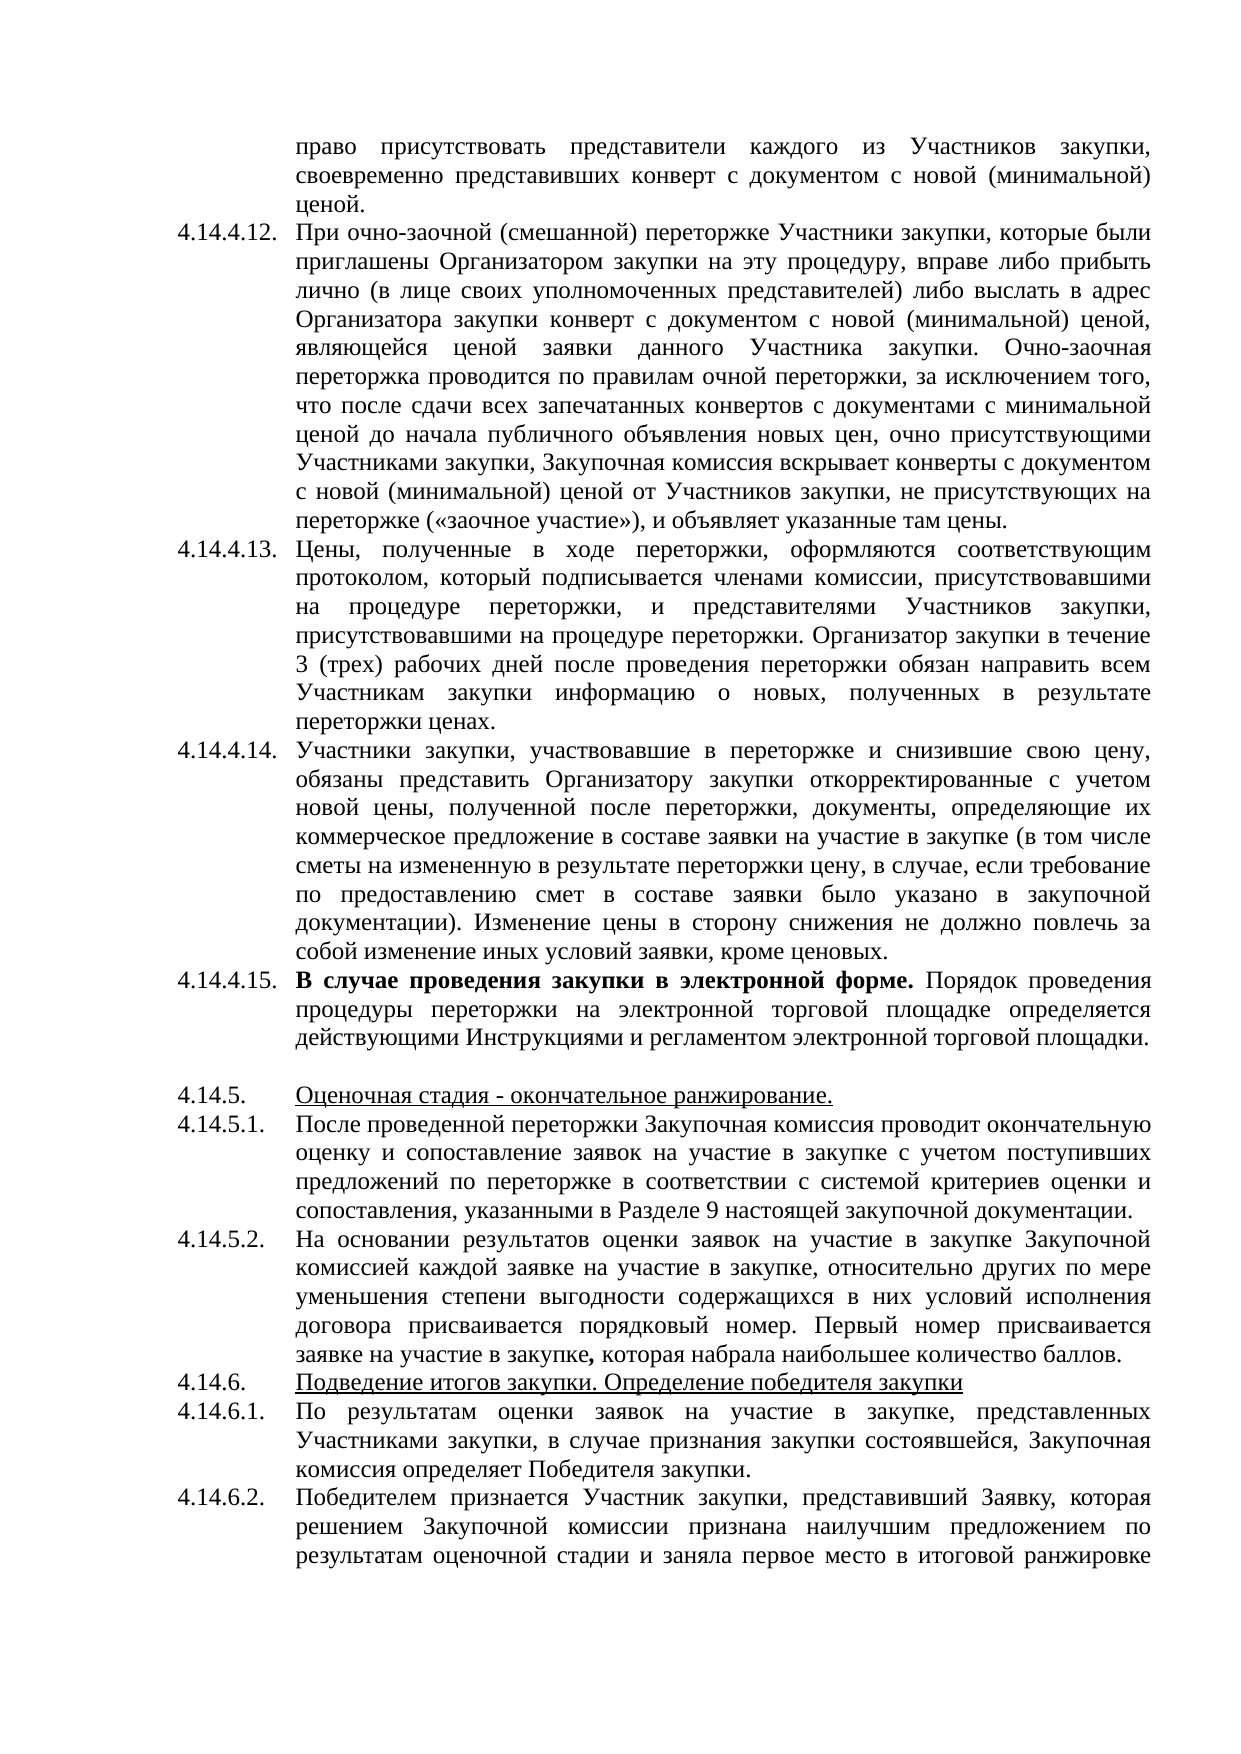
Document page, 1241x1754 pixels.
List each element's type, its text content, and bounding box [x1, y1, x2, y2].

list Цены, полученные в ходе переторжки, оформляются соответствующим протоколом, который подписывается членами комиссии, присутствовавшими на процедуре переторжки, и представителями Участников закупки, присутствовавшими на процедуре переторжки. Организатор закупки в течение 3 (трех) рабочих дней после проведения переторжки обязан направить всем Участникам закупки информацию о новых, полученных в результате переторжки ценах. [177, 534, 1152, 735]
list По результатам оценки заявок на участие в закупке, представленных Участниками закупки, в случае признания закупки состоявшейся, Закупочная комиссия определяет Победителя закупки. [177, 1396, 1152, 1482]
list В случае проведения закупки в электронной форме. Порядок проведения процедуры переторжки на электронной торговой площадке определяется действующими Инструкциями и регламентом электронной торговой площадки. [177, 965, 1152, 1051]
list Подведение итогов закупки. Определение победителя закупки [177, 1367, 1152, 1396]
list После проведенной переторжки Закупочная комиссия проводит окончательную оценку и сопоставление заявок на участие в закупке с учетом поступивших предложений по переторжке в соответствии с системой критериев оценки и сопоставления, указанными в Разделе 9 настоящей закупочной документации. [177, 1109, 1152, 1224]
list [177, 131, 1152, 217]
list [177, 1482, 1152, 1569]
list На основании результатов оценки заявок на участие в закупке Закупочной комиссией каждой заявке на участие в закупке, относительно других по мере уменьшения степени выгодности содержащихся в них условий исполнения договора присваивается порядковый номер. Первый номер присваивается заявке на участие в закупке, которая набрала наибольшее количество баллов. [177, 1224, 1152, 1367]
list Участники закупки, участвовавшие в переторжке и снизившие свою цену, обязаны представить Организатору закупки откорректированные с учетом новой цены, полученной после переторжки, документы, определяющие их коммерческое предложение в составе заявки на участие в закупке (в том числе сметы на измененную в результате переторжки цену, в случае, если требование по предоставлению смет в составе заявки было указано в закупочной документации). Изменение цены в сторону снижения не должно повлечь за собой изменение иных условий заявки, кроме ценовых. [177, 735, 1152, 965]
list Оценочная стадия - окончательное ранжирование. [177, 1080, 1152, 1109]
list При очно-заочной (смешанной) переторжке Участники закупки, которые были приглашены Организатором закупки на эту процедуру, вправе либо прибыть лично (в лице своих уполномоченных представителей) либо выслать в адрес Организатора закупки конверт с документом с новой (минимальной) ценой, являющейся ценой заявки данного Участника закупки. Очно-заочная переторжка проводится по правилам очной переторжки, за исключением того, что после сдачи всех запечатанных конвертов с документами с минимальной ценой до начала публичного объявления новых цен, очно присутствующими Участниками закупки, Закупочная комиссия вскрывает конверты с документом с новой (минимальной) ценой от Участников закупки, не присутствующих на переторжке («заочное участие»), и объявляет указанные там цены. [177, 217, 1152, 534]
